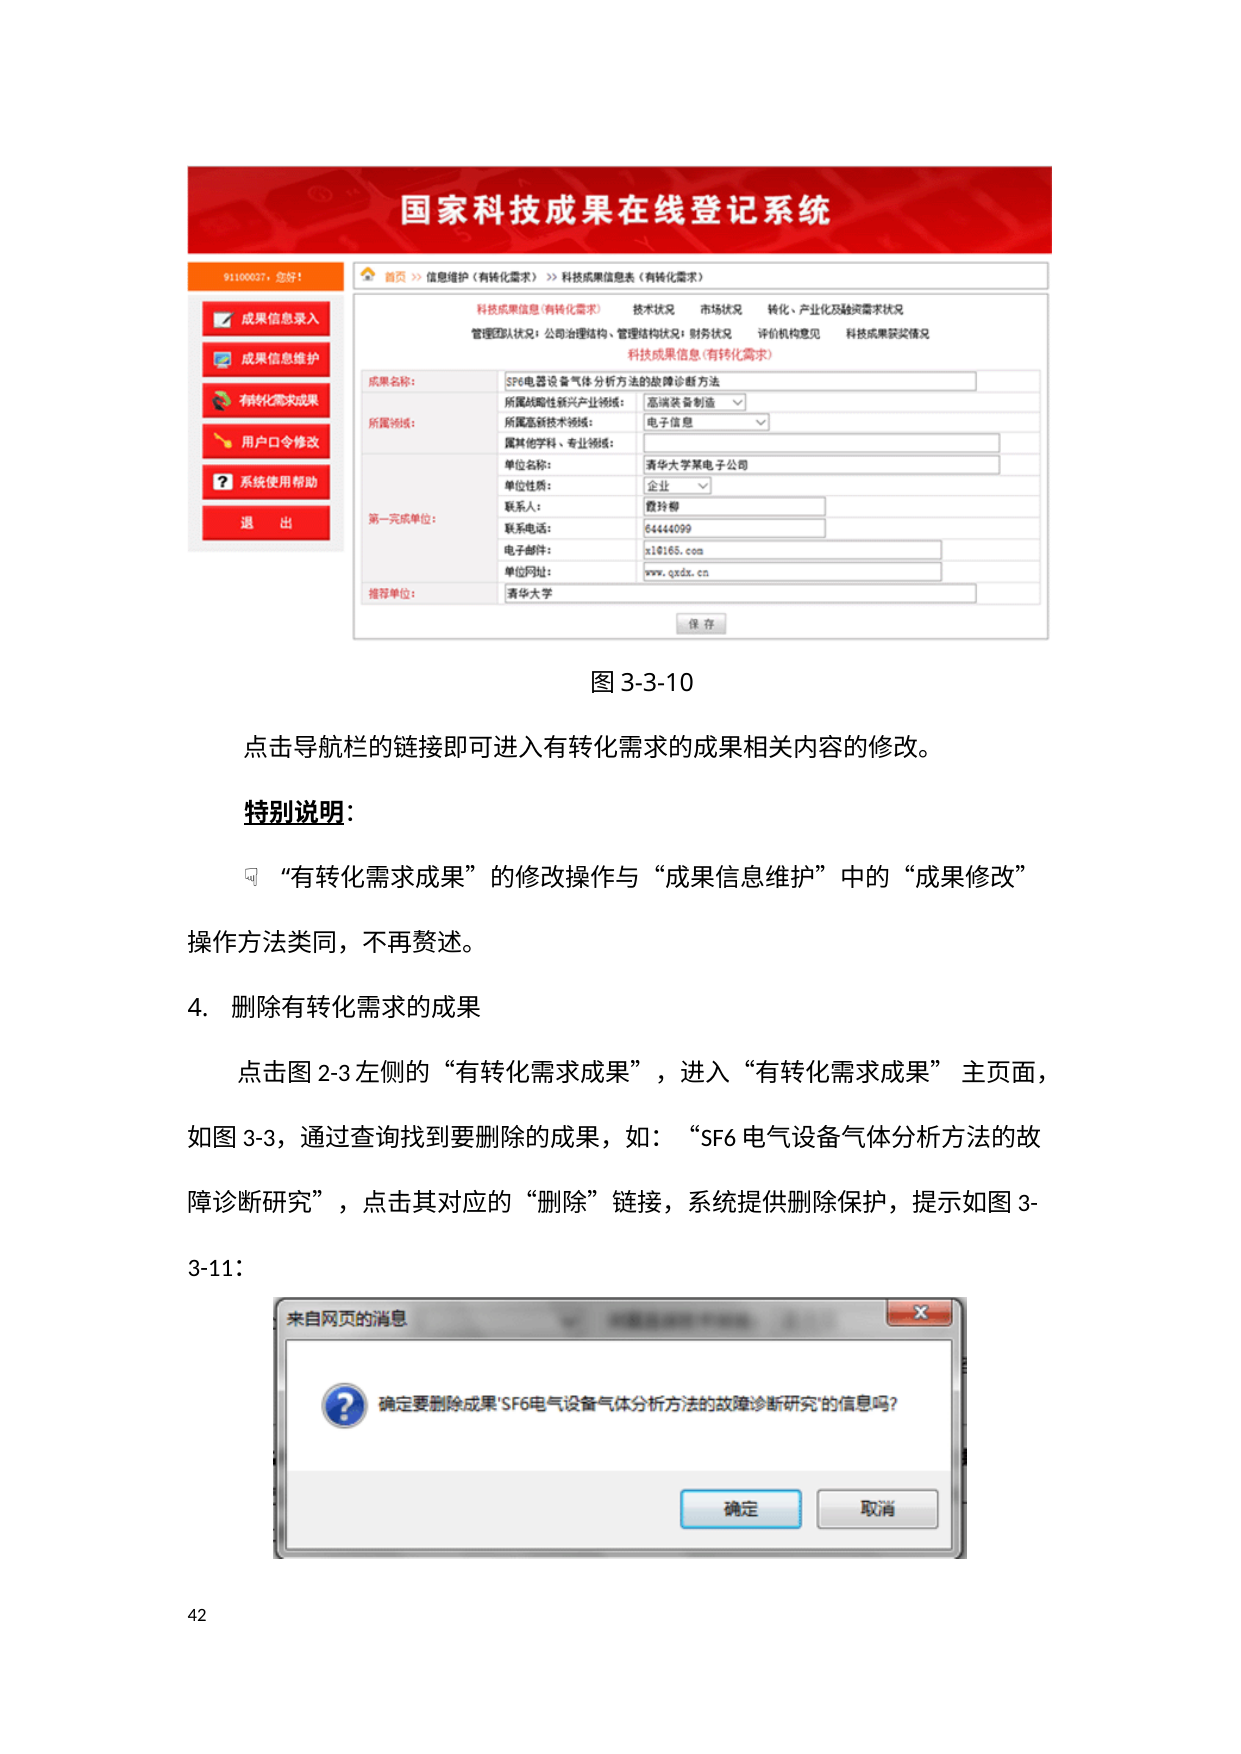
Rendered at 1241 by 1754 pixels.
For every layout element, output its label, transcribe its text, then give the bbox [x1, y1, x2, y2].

picture [273, 1297, 967, 1559]
subtitle 删除有转化需求的成果 [187, 973, 1053, 1038]
picture [187, 165, 1052, 643]
list 特别说明： [188, 778, 1053, 843]
text 点击图2-3左侧的“有转化需求成果”，进入“有转化需求成果” 主页面，如图3-3，通过查询找到要删除的成果，如：“SF6电气设备气体分析方法的故障诊断研究”，点击其对应的“删除”链接，系统提供删除保护，提示如图3-3-11： [187, 1038, 1053, 1298]
list “有转化需求成果”的修改操作与“成果信息维护”中的“成果修改”操作方法类同，不再赘述。 [187, 843, 1053, 973]
text 点击导航栏的链接即可进入有转化需求的成果相关内容的修改。 [231, 713, 1053, 778]
text 图3-3-10 [231, 648, 1053, 713]
